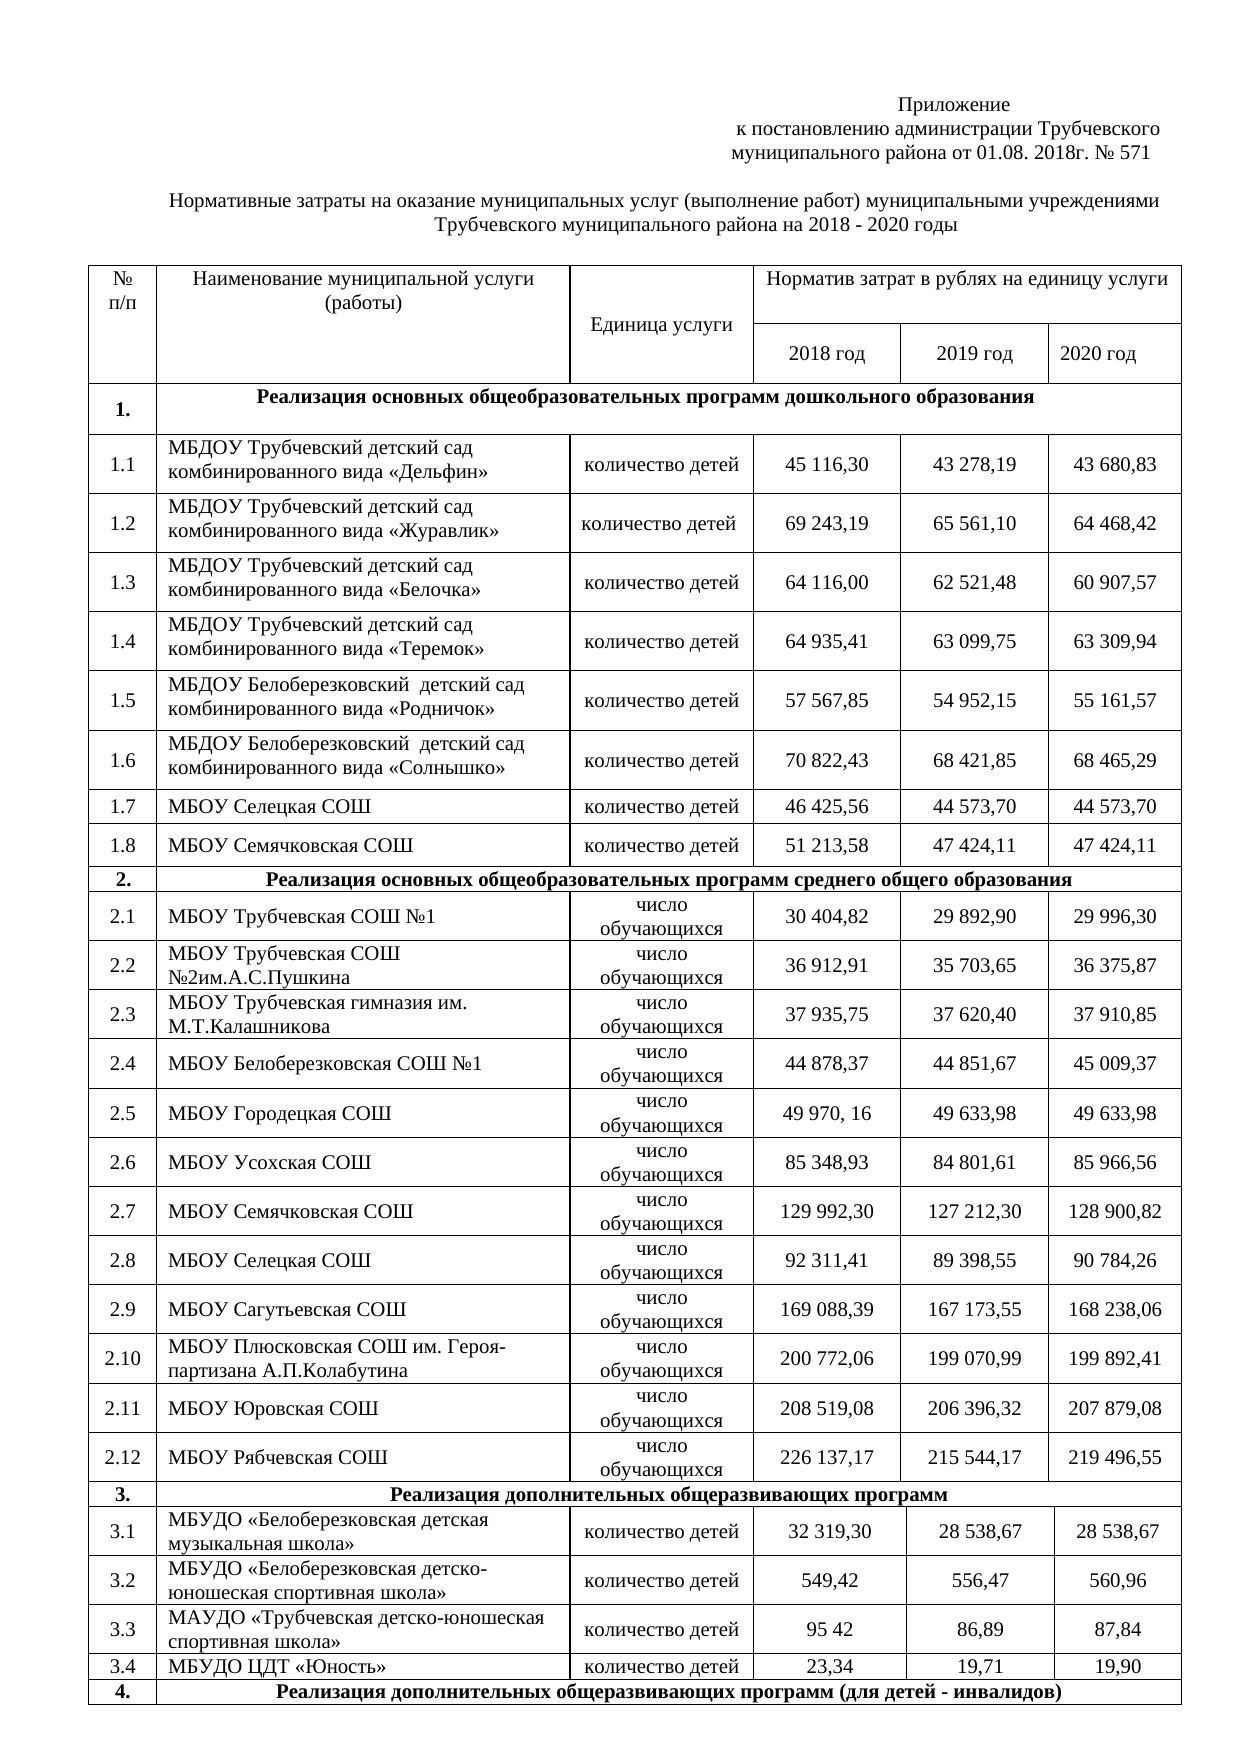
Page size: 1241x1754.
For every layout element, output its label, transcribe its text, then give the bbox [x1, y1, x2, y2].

table_header Норматив затрат в рублях на единицу услуги [754, 266, 1181, 323]
table_cell 36 912,91 [754, 941, 900, 989]
table_cell 3.2 [89, 1556, 156, 1604]
table_cell 28 538,67 [1055, 1507, 1181, 1555]
table_cell 207 879,08 [1049, 1384, 1181, 1432]
table_cell 215 544,17 [901, 1433, 1048, 1481]
table_cell 1.4 [89, 612, 156, 670]
table_cell Реализация дополнительных общеразвивающих программ [157, 1482, 1181, 1506]
table_cell 46 425,56 [754, 790, 900, 823]
table_cell 19,90 [1055, 1654, 1181, 1678]
table_cell МБУДО ЦДТ «Юность» [157, 1654, 569, 1678]
table_header Наименование муниципальной услуги (работы) [157, 266, 569, 382]
table_cell количество детей [571, 824, 753, 866]
table_cell 226 137,17 [754, 1433, 900, 1481]
table_cell 85 348,93 [754, 1138, 900, 1186]
table_cell МБУДО «Белоберезковская детско-юношеская спортивная школа» [157, 1556, 569, 1604]
table_cell 35 703,65 [901, 941, 1048, 989]
table_cell количество детей [571, 1507, 753, 1555]
table_cell 200 772,06 [754, 1334, 900, 1382]
table_cell число обучающихся [571, 1236, 753, 1284]
table_cell МБОУ Юровская СОШ [157, 1384, 569, 1432]
table_cell МБОУ Семячковская СОШ [157, 1187, 569, 1235]
table_cell 68 465,29 [1049, 731, 1181, 789]
table_cell МБОУ Сагутьевская СОШ [157, 1285, 569, 1333]
table_cell 32 319,30 [754, 1507, 906, 1555]
table_cell 199 070,99 [901, 1334, 1048, 1382]
table_cell МАУДО «Трубчевская детско-юношеская спортивная школа» [157, 1605, 569, 1653]
table_cell число обучающихся [571, 1334, 753, 1382]
table_cell число обучающихся [571, 892, 753, 940]
table_cell число обучающихся [571, 1138, 753, 1186]
table_cell 45 009,37 [1049, 1039, 1181, 1087]
table_cell 89 398,55 [901, 1236, 1048, 1284]
table_cell 45 116,30 [754, 435, 900, 493]
table_cell 65 561,10 [901, 494, 1048, 552]
table_cell 64 468,42 [1049, 494, 1181, 552]
table_cell количество детей [571, 1605, 753, 1653]
table_cell количество детей [571, 435, 753, 493]
table_cell 57 567,85 [754, 671, 900, 729]
table_cell 49 970, 16 [754, 1089, 900, 1137]
table_cell 2. [89, 867, 156, 891]
table_cell 1.6 [89, 731, 156, 789]
table_cell 49 633,98 [901, 1089, 1048, 1137]
table_cell 70 822,43 [754, 731, 900, 789]
text Трубчевского муниципального района на 2018 - 2020 годы [148, 212, 1196, 236]
table_cell 1. [89, 384, 156, 434]
table_cell 167 173,55 [901, 1285, 1048, 1333]
text муниципального района от 01.08. 2018г. № 571 [148, 140, 1196, 164]
table_cell 55 161,57 [1049, 671, 1181, 729]
table_cell 90 784,26 [1049, 1236, 1181, 1284]
table_cell 30 404,82 [754, 892, 900, 940]
table_cell МБДОУ Белоберезковский детский сад комбинированного вида «Родничок» [157, 671, 569, 729]
table_cell 169 088,39 [754, 1285, 900, 1333]
table_cell 63 309,94 [1049, 612, 1181, 670]
table_cell 64 116,00 [754, 553, 900, 611]
table_cell МБОУ Городецкая СОШ [157, 1089, 569, 1137]
table_cell МБОУ Плюсковская СОШ им. Героя-партизана А.П.Колабутина [157, 1334, 569, 1382]
table_cell МБОУ Семячковская СОШ [157, 824, 569, 866]
table_cell 37 935,75 [754, 990, 900, 1038]
table_cell 168 238,06 [1049, 1285, 1181, 1333]
table_cell 47 424,11 [1049, 824, 1181, 866]
text к постановлению администрации Трубчевского [148, 116, 1196, 140]
table_cell число обучающихся [571, 1187, 753, 1235]
table_cell 51 213,58 [754, 824, 900, 866]
table_cell 49 633,98 [1049, 1089, 1181, 1137]
table_cell 2.12 [89, 1433, 156, 1481]
table_cell 95 42 [754, 1605, 906, 1653]
table_cell число обучающихся [571, 941, 753, 989]
table_cell 85 966,56 [1049, 1138, 1181, 1186]
table_cell 23,34 [754, 1654, 906, 1678]
table_cell количество детей [571, 731, 753, 789]
table_cell 1.3 [89, 553, 156, 611]
table_cell 2.3 [89, 990, 156, 1038]
table_cell МБОУ Трубчевская гимназия им. М.Т.Калашникова [157, 990, 569, 1038]
table_cell 2.1 [89, 892, 156, 940]
table_cell 1.1 [89, 435, 156, 493]
table_cell 2.6 [89, 1138, 156, 1186]
table_cell 199 892,41 [1049, 1334, 1181, 1382]
text Приложение [148, 92, 1196, 116]
table_cell 36 375,87 [1049, 941, 1181, 989]
table_cell 68 421,85 [901, 731, 1048, 789]
table_cell 127 212,30 [901, 1187, 1048, 1235]
table_cell Реализация основных общеобразовательных программ среднего общего образования [157, 867, 1181, 891]
table_cell 60 907,57 [1049, 553, 1181, 611]
table_cell 2.8 [89, 1236, 156, 1284]
table_cell 128 900,82 [1049, 1187, 1181, 1235]
text Нормативные затраты на оказание муниципальных услуг (выполнение работ) муниципальными учреждениями [148, 188, 1196, 212]
table_cell 1.5 [89, 671, 156, 729]
table_cell МБОУ Селецкая СОШ [157, 1236, 569, 1284]
table_cell количество детей [571, 494, 753, 552]
table_cell 19,71 [907, 1654, 1054, 1678]
table_cell 54 952,15 [901, 671, 1048, 729]
table_cell 219 496,55 [1049, 1433, 1181, 1481]
table_cell 69 243,19 [754, 494, 900, 552]
table_cell 44 851,67 [901, 1039, 1048, 1087]
table_cell 4. [89, 1680, 156, 1703]
table_cell МБОУ Белоберезковская СОШ №1 [157, 1039, 569, 1087]
table_cell 64 935,41 [754, 612, 900, 670]
table_cell число обучающихся [571, 1285, 753, 1333]
table_cell количество детей [571, 671, 753, 729]
table_cell МБОУ Усохская СОШ [157, 1138, 569, 1186]
table_cell 2.2 [89, 941, 156, 989]
table_cell число обучающихся [571, 1039, 753, 1087]
table_cell МБУДО «Белоберезковская детская музыкальная школа» [157, 1507, 569, 1555]
table_cell 2.11 [89, 1384, 156, 1432]
table_cell МБОУ Трубчевская СОШ №1 [157, 892, 569, 940]
table_cell 43 680,83 [1049, 435, 1181, 493]
table_cell 556,47 [907, 1556, 1054, 1604]
table_cell МБОУ Рябчевская СОШ [157, 1433, 569, 1481]
table_cell 2019 год [901, 324, 1048, 382]
table_cell 3.4 [89, 1654, 156, 1678]
table_cell 3.3 [89, 1605, 156, 1653]
table_cell МБОУ Трубчевская СОШ №2им.А.С.Пушкина [157, 941, 569, 989]
table_cell 44 878,37 [754, 1039, 900, 1087]
table_cell количество детей [571, 1556, 753, 1604]
table_cell МБДОУ Трубчевский детский сад комбинированного вида «Белочка» [157, 553, 569, 611]
table_cell 43 278,19 [901, 435, 1048, 493]
table_cell 62 521,48 [901, 553, 1048, 611]
table_cell Реализация основных общеобразовательных программ дошкольного образования [157, 384, 1181, 434]
table_cell число обучающихся [571, 990, 753, 1038]
table_cell 560,96 [1055, 1556, 1181, 1604]
table_cell 63 099,75 [901, 612, 1048, 670]
table_cell 92 311,41 [754, 1236, 900, 1284]
table_cell 3.1 [89, 1507, 156, 1555]
table_cell 2.7 [89, 1187, 156, 1235]
table_header Единица услуги [571, 266, 753, 382]
table_cell МБДОУ Трубчевский детский сад комбинированного вида «Теремок» [157, 612, 569, 670]
table_cell 129 992,30 [754, 1187, 900, 1235]
table_cell 1.2 [89, 494, 156, 552]
table_cell 549,42 [754, 1556, 906, 1604]
table_cell МБДОУ Белоберезковский детский сад комбинированного вида «Солнышко» [157, 731, 569, 789]
table_cell 208 519,08 [754, 1384, 900, 1432]
table_cell МБДОУ Трубчевский детский сад комбинированного вида «Дельфин» [157, 435, 569, 493]
table_cell МБДОУ Трубчевский детский сад комбинированного вида «Журавлик» [157, 494, 569, 552]
table_cell Реализация дополнительных общеразвивающих программ (для детей - инвалидов) [157, 1680, 1181, 1703]
table_cell количество детей [571, 612, 753, 670]
table_cell 37 620,40 [901, 990, 1048, 1038]
table_cell количество детей [571, 553, 753, 611]
table_cell 84 801,61 [901, 1138, 1048, 1186]
table_cell 37 910,85 [1049, 990, 1181, 1038]
table_cell МБОУ Селецкая СОШ [157, 790, 569, 823]
table_cell число обучающихся [571, 1433, 753, 1481]
table_cell 47 424,11 [901, 824, 1048, 866]
table_cell 44 573,70 [901, 790, 1048, 823]
table_header № п/п [89, 266, 156, 382]
table_cell 2.4 [89, 1039, 156, 1087]
table_cell 1.8 [89, 824, 156, 866]
table_cell 44 573,70 [1049, 790, 1181, 823]
table_cell 2.5 [89, 1089, 156, 1137]
table_cell 28 538,67 [907, 1507, 1054, 1555]
table_cell 2018 год [754, 324, 900, 382]
table_cell 1.7 [89, 790, 156, 823]
table_cell 206 396,32 [901, 1384, 1048, 1432]
table_cell 29 996,30 [1049, 892, 1181, 940]
table_cell 87,84 [1055, 1605, 1181, 1653]
table_cell 3. [89, 1482, 156, 1506]
table_cell 29 892,90 [901, 892, 1048, 940]
table_cell число обучающихся [571, 1384, 753, 1432]
table_cell 86,89 [907, 1605, 1054, 1653]
table_cell 2.10 [89, 1334, 156, 1382]
table_cell количество детей [571, 790, 753, 823]
table_cell число обучающихся [571, 1089, 753, 1137]
table_cell 2.9 [89, 1285, 156, 1333]
table_cell количество детей [571, 1654, 753, 1678]
table_cell 2020 год [1049, 324, 1181, 382]
